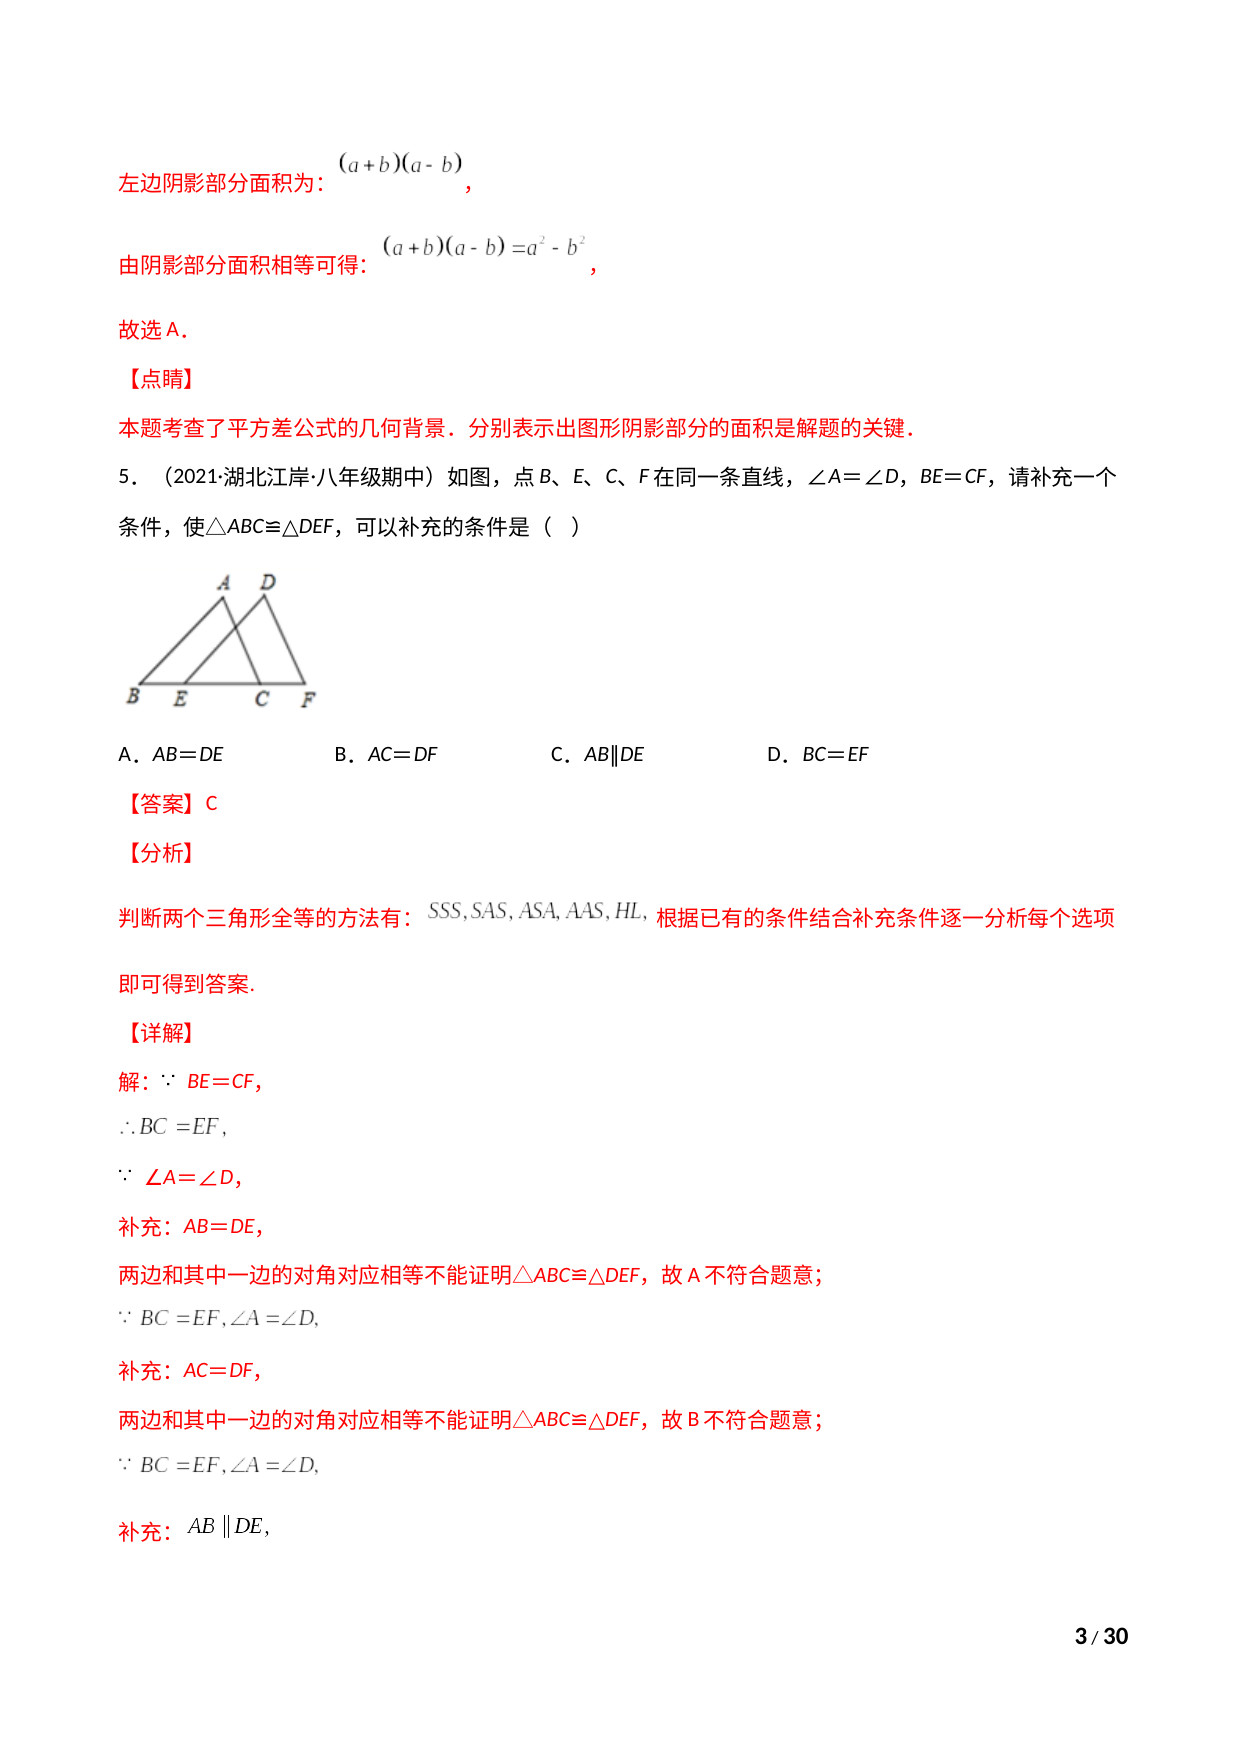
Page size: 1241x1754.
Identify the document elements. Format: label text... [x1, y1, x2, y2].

text ∠A＝∠D， [118, 1160, 1128, 1193]
text 解： BE＝CF， [118, 1064, 1128, 1098]
text 补充： [118, 1498, 1128, 1564]
text 【详解】 [118, 1016, 1128, 1049]
text 本题考查了平方差公式的几何背景．分别表示出图形阴影部分的面积是解题的关键． [118, 410, 1128, 443]
text 【答案】C [118, 786, 1128, 819]
text 两边和其中一边的对角对应相等不能证明△ABC≌△DEF，故A不符合题意； [118, 1258, 1128, 1291]
text 补充：AC＝DF， [118, 1353, 1128, 1386]
text 【点睛】 [118, 361, 1128, 394]
text 左边阴影部分面积为：， [118, 148, 1128, 214]
text 判断两个三角形全等的方法有： 根据已有的条件结合补充条件逐一分析每个选项即可得到答案. [118, 884, 1128, 1000]
text 【分析】 [118, 835, 1128, 868]
text 故选A． [118, 312, 1128, 346]
text A．AB＝DE B．AC＝DF C．AB∥DE D．BC＝EF [118, 737, 1128, 770]
text 两边和其中一边的对角对应相等不能证明△ABC≌△DEF，故B不符合题意； [118, 1402, 1128, 1435]
text 5．（2021·湖北江岸·八年级期中）如图，点B、E、C、F在同一条直线，∠A＝∠D，BE＝CF，请补充一个条件，使△ABC≌△DEF，可以补充的条件是（ ） [118, 459, 1128, 542]
text 由阴影部分面积相等可得：， [118, 230, 1128, 297]
text 补充：AB＝DE， [118, 1209, 1128, 1242]
picture [118, 568, 323, 714]
